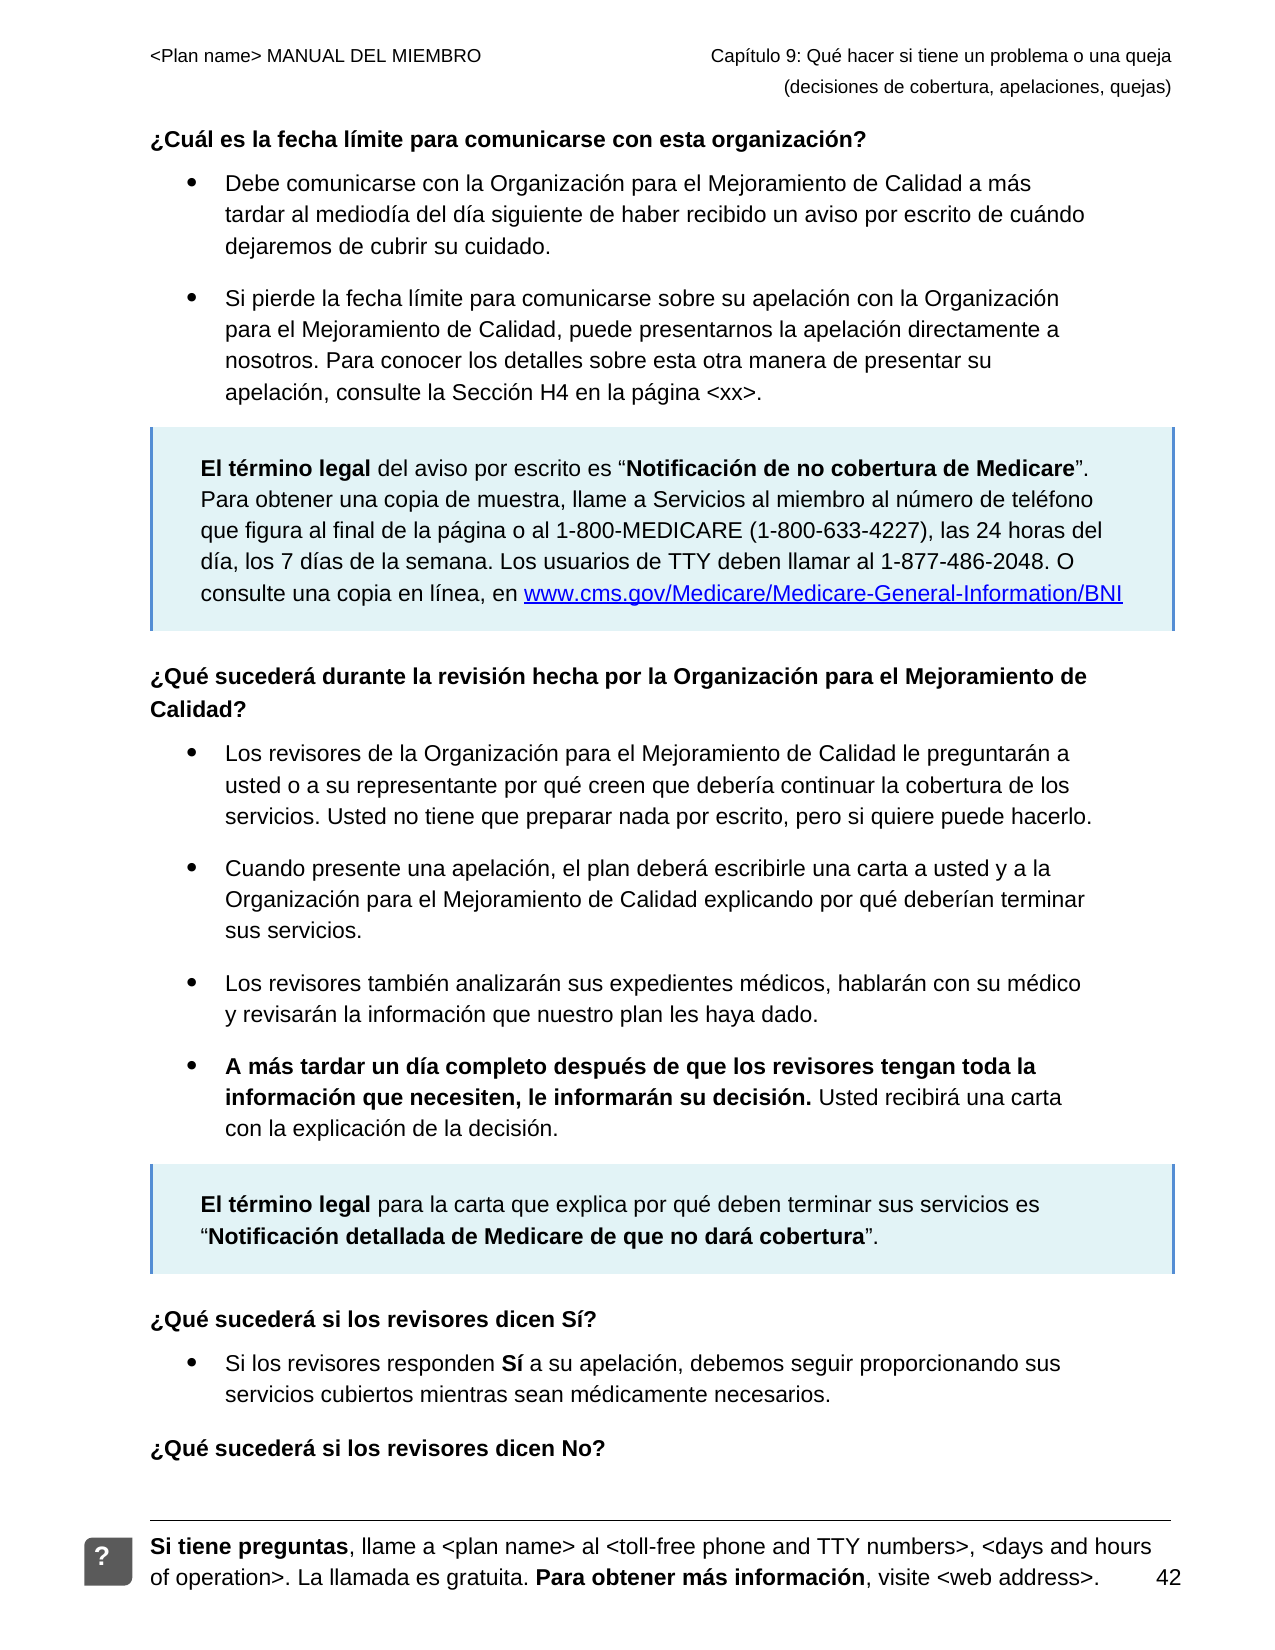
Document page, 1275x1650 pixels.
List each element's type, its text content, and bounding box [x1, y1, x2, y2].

subtitle ¿Cuál es la fecha límite para comunicarse con esta organización? [150, 121, 1096, 154]
list Debe comunicarse con la Organización para el Mejoramiento de Calidad a más tardar al mediodía del día siguiente de haber recibido un aviso por escrito de cuándo dejaremos de cubrir su cuidado. [187, 167, 1096, 260]
list Cuando presente una apelación, el plan deberá escribirle una carta a usted y a la Organización para el Mejoramiento de Calidad explicando por qué deberían terminar sus servicios. [187, 851, 1096, 945]
subtitle ¿Qué sucederá durante la revisión hecha por la Organización para el Mejoramiento de Calidad? [150, 658, 1096, 724]
list Los revisores de la Organización para el Mejoramiento de Calidad le preguntarán a usted o a su representante por qué creen que debería continuar la cobertura de los servicios. Usted no tiene que preparar nada por escrito, pero si quiere puede hacerlo. [187, 737, 1096, 831]
subtitle ¿Qué sucederá si los revisores dicen Sí? [150, 1301, 1096, 1334]
list Si los revisores responden Sí a su apelación, debemos seguir proporcionando sus servicios cubiertos mientras sean médicamente necesarios. [187, 1346, 1096, 1409]
table_header El término legal para la carta que explica por qué deben terminar sus servicios es “Notificación detallada de Medicare de que no dará cobertura”. [153, 1167, 1172, 1271]
list Los revisores también analizarán sus expedientes médicos, hablarán con su médico y revisarán la información que nuestro plan les haya dado. [187, 966, 1096, 1028]
table_header El término legal del aviso por escrito es “Notificación de no cobertura de Medicare”. Para obtener una copia de muestra, llame a Servicios al miembro al número de teléfono que figura al final de la página o al 1-800-MEDICARE (1-800-633-4227), las 24 horas del día, los 7 días de la semana. Los usuarios de TTY deben llamar al 1-877-486-2048. O consulte una copia en línea, en www.cms.gov/Medicare/Medicare-General-Information/BNI [153, 430, 1172, 628]
subtitle ¿Qué sucederá si los revisores dicen No? [150, 1430, 1096, 1463]
list A más tardar un día completo después de que los revisores tengan toda la información que necesiten, le informarán su decisión. Usted recibirá una carta con la explicación de la decisión. [187, 1049, 1096, 1143]
list Si pierde la fecha límite para comunicarse sobre su apelación con la Organización para el Mejoramiento de Calidad, puede presentarnos la apelación directamente a nosotros. Para conocer los detalles sobre esta otra manera de presentar su apelación, consulte la Sección H4 en la página <xx>. [187, 281, 1096, 406]
